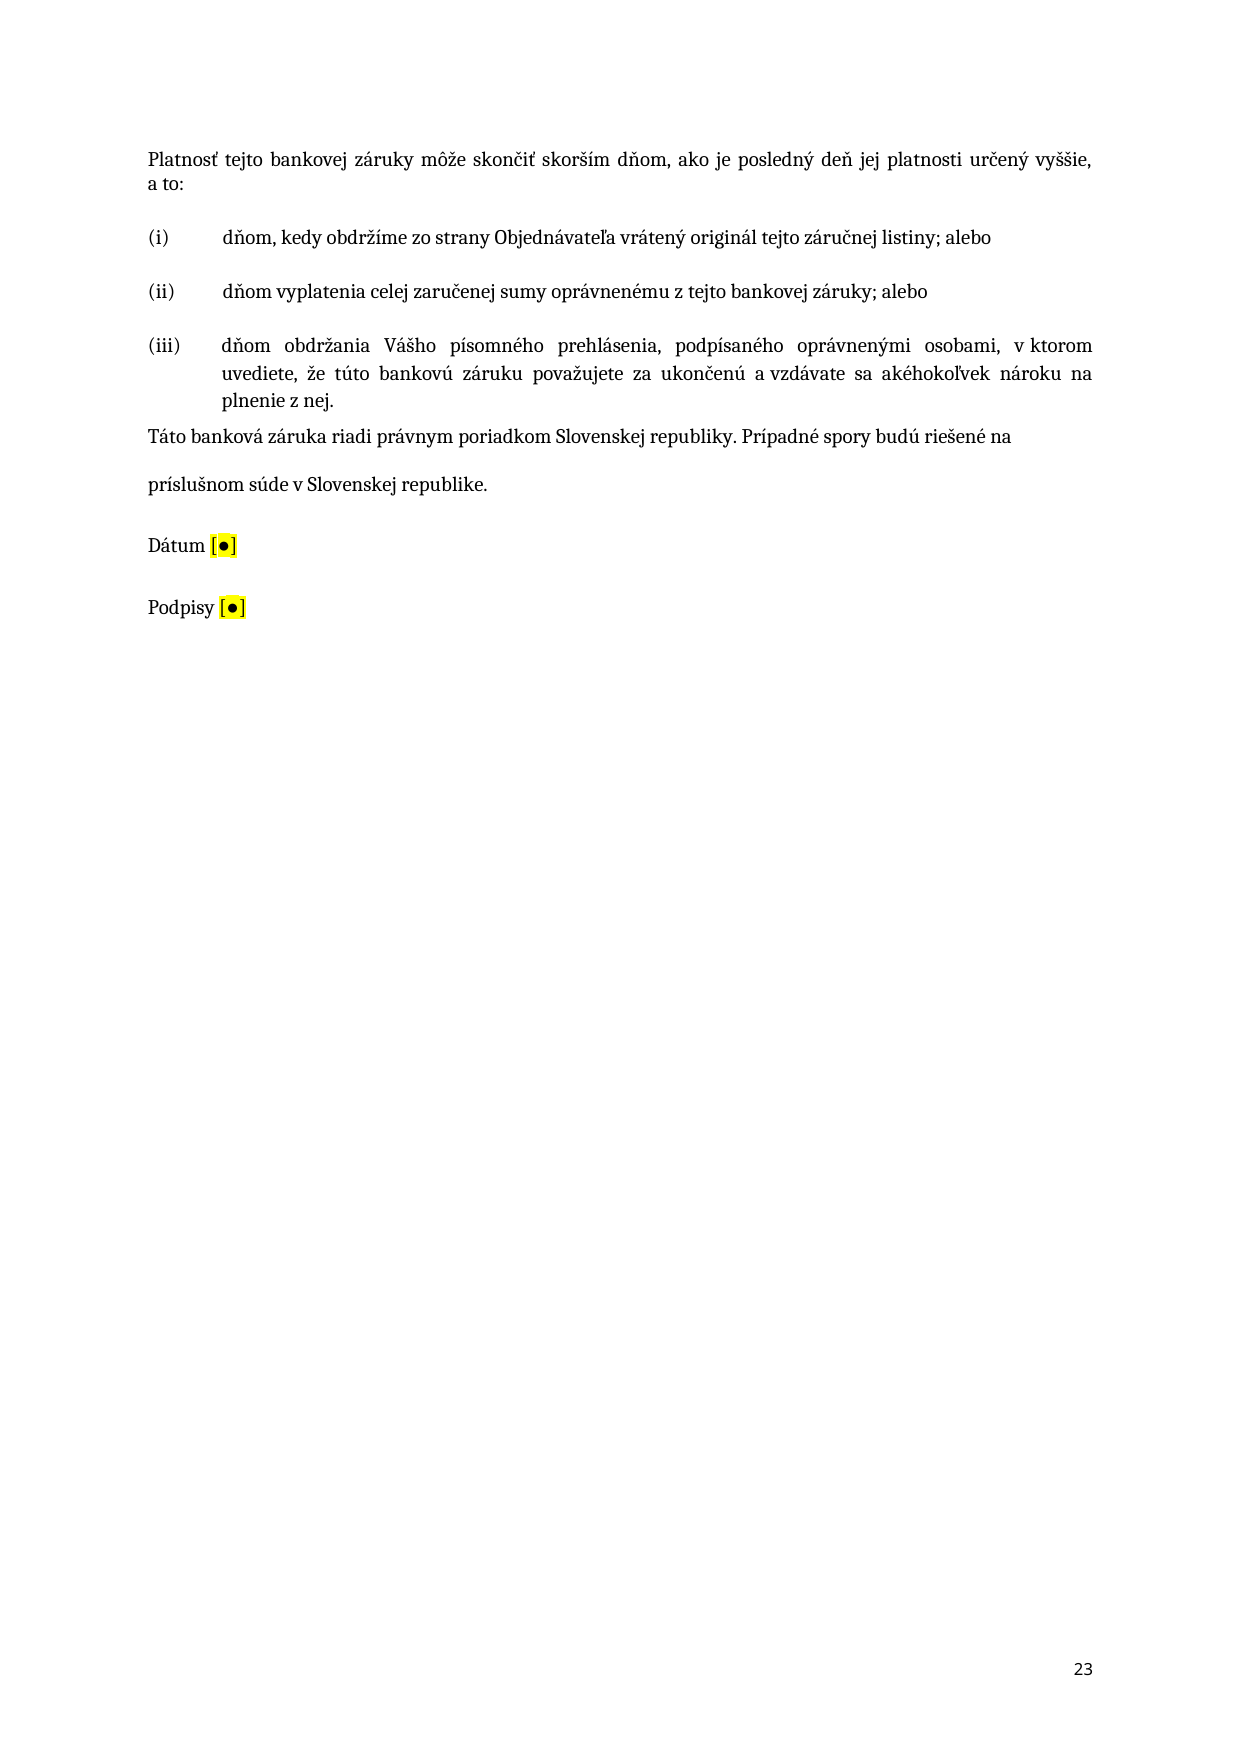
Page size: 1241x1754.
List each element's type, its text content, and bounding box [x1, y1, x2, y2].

text Podpisy [●] [239, 595, 1093, 619]
text Dátum [●] [148, 533, 230, 558]
text Platnosť tejto bankovej záruky môže skončiť skorším dňom, ako je posledný deň jej platnosti určený vyššie, a to: [148, 148, 1093, 196]
text (iii) dňom obdržania Vášho písomného prehlásenia, podpísaného oprávnenými osobami, v ktorom uvediete, že túto bankovú záruku považujete za ukončenú a vzdávate sa akéhokoľvek nároku na plnenie z nej. [148, 331, 1093, 412]
text Dátum [●] [230, 533, 1093, 558]
text (ii) dňom vyplatenia celej zaručenej sumy oprávnenému z tejto bankovej záruky; alebo [148, 277, 1093, 304]
text Táto banková záruka riadi právnym poriadkom Slovenskej republiky. Prípadné spory budú riešené na príslušnom súde v Slovenskej republike. [148, 425, 1093, 497]
text (i) dňom, kedy obdržíme zo strany Objednávateľa vrátený originál tejto záručnej listiny; alebo [148, 223, 1093, 250]
text Podpisy [●] [148, 595, 226, 619]
